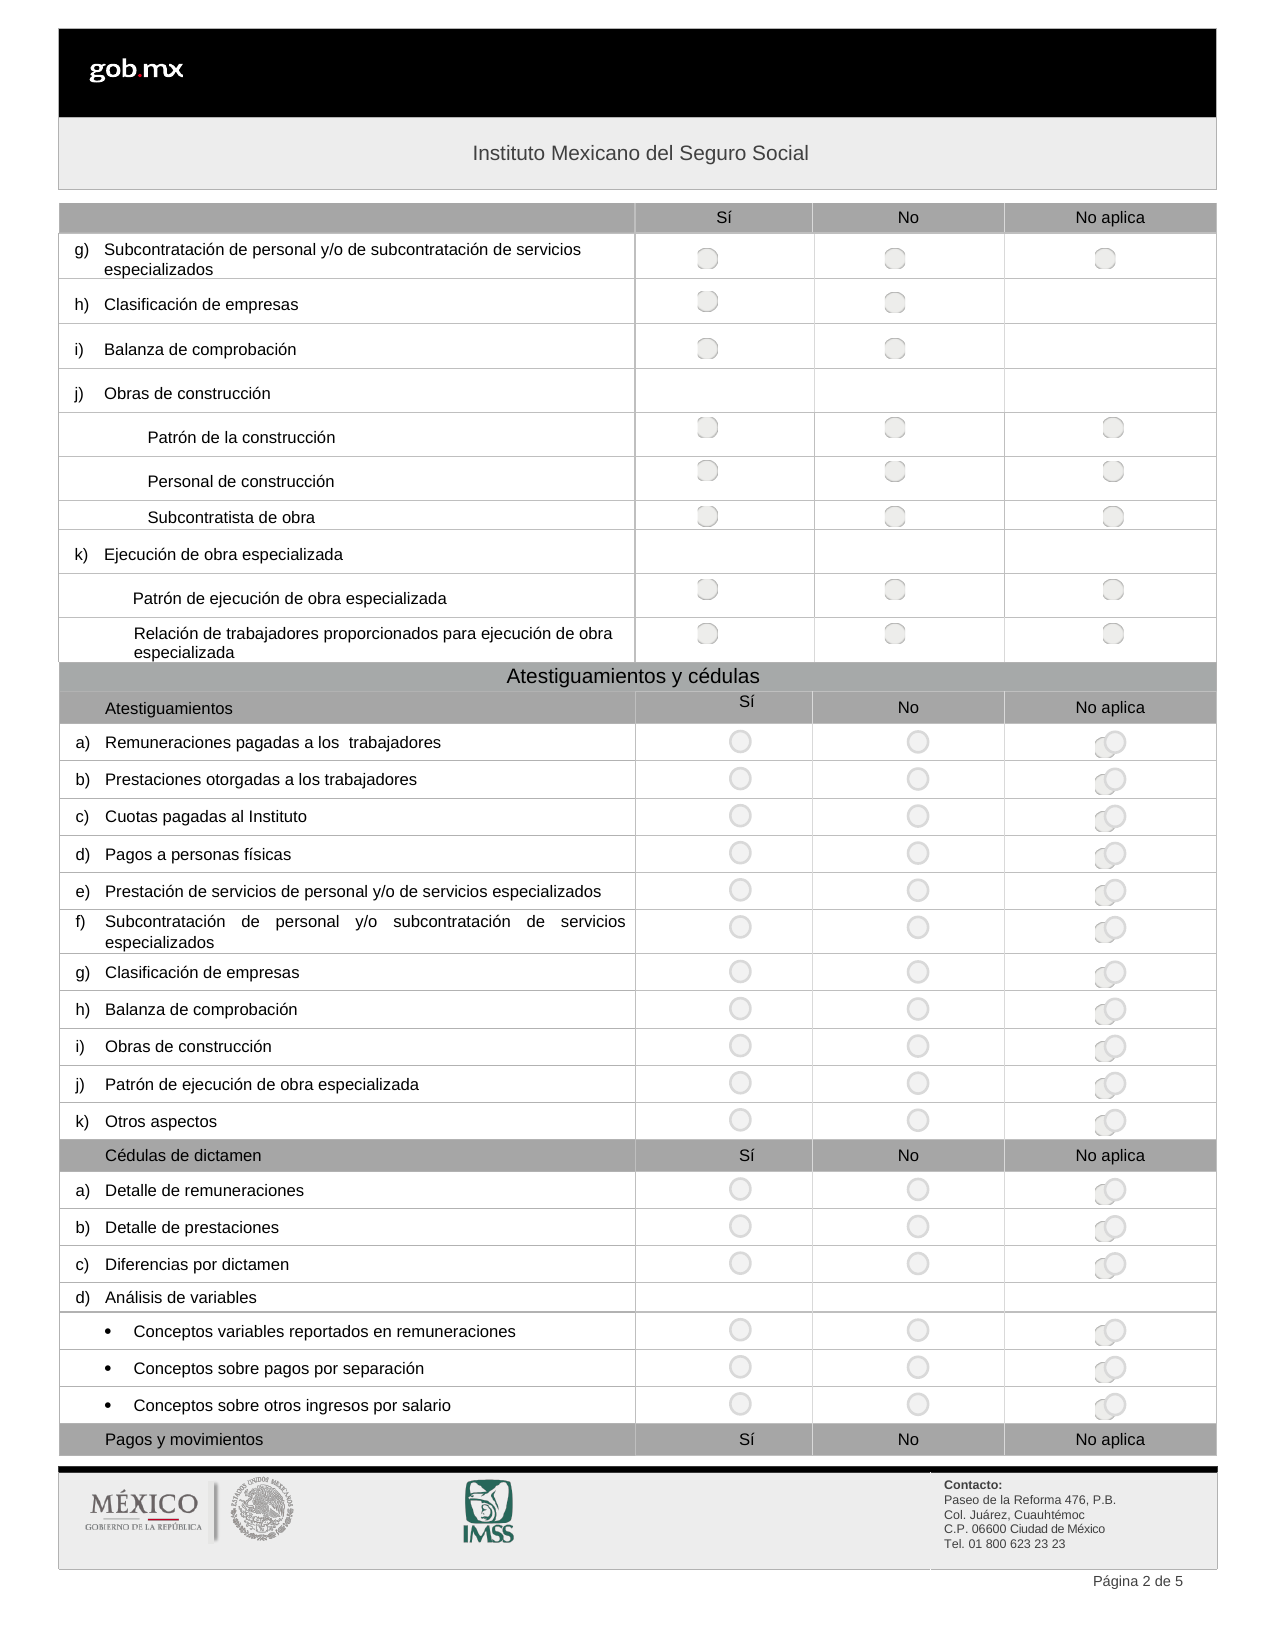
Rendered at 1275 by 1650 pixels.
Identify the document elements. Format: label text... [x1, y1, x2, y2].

picture [1093, 1041, 1115, 1060]
table_cell [636, 413, 814, 456]
picture [85, 1476, 294, 1545]
table_cell [1005, 1313, 1216, 1348]
table_cell [813, 799, 1004, 834]
picture [1093, 248, 1115, 267]
table_cell No aplica [1005, 1140, 1216, 1171]
table_cell [636, 574, 814, 617]
picture [883, 248, 905, 267]
table_cell [1005, 413, 1216, 456]
table_cell [815, 574, 1004, 617]
picture [1093, 1399, 1115, 1418]
picture [696, 506, 717, 525]
table_cell [813, 954, 1004, 990]
table_cell [813, 1350, 1004, 1386]
table_cell [636, 1209, 812, 1245]
table_cell Conceptos sobre otros ingresos por salario [60, 1387, 635, 1423]
table_cell [813, 1103, 1004, 1139]
table_cell Balanza de comprobación [59, 324, 634, 368]
table_header [636, 234, 814, 278]
table_cell [1005, 761, 1216, 797]
table_cell [636, 1140, 812, 1171]
table_cell [815, 279, 1004, 323]
picture [463, 1478, 514, 1543]
picture [1093, 922, 1115, 941]
table_cell Patrón de ejecución de obra especializada [60, 1066, 635, 1102]
picture [883, 579, 905, 598]
table_cell [1005, 836, 1216, 872]
table_cell [813, 761, 1004, 797]
picture [1093, 967, 1115, 986]
table_cell Conceptos sobre pagos por separación [60, 1350, 635, 1386]
table_cell Subcontratista de obra [59, 501, 634, 529]
picture [1101, 461, 1123, 480]
table_cell [813, 910, 1004, 953]
table_cell Clasificación de empresas [60, 954, 635, 990]
picture [1101, 506, 1123, 525]
table_cell [636, 457, 814, 499]
table_cell No aplica [1005, 1424, 1216, 1455]
table_header [815, 234, 1004, 278]
table_cell [1005, 1172, 1216, 1208]
table_cell [1005, 1387, 1216, 1423]
table_cell [815, 324, 1004, 368]
table_header Sí [636, 203, 812, 232]
table_cell [815, 369, 1004, 412]
table_cell [636, 1313, 812, 1348]
table_cell Prestación de servicios de personal y/o de servicios especializados [60, 873, 635, 909]
table_cell [636, 1246, 812, 1282]
table_cell Detalle de prestaciones [60, 1209, 635, 1245]
table_cell [1005, 618, 1216, 662]
table_cell [636, 1066, 812, 1102]
table_cell [636, 1029, 812, 1064]
table_cell Clasificación de empresas [59, 279, 634, 323]
table_cell [636, 1387, 812, 1423]
table_cell Remuneraciones pagadas a los trabajadores [60, 724, 635, 760]
picture [883, 623, 905, 642]
table_cell [1005, 574, 1216, 617]
table_cell [1005, 279, 1216, 323]
table_header Atestiguamientos y cédulas [60, 663, 1216, 691]
table_cell Ejecución de obra especializada [59, 530, 634, 573]
picture [1093, 737, 1115, 756]
table_cell Detalle de remuneraciones [60, 1172, 635, 1208]
table_cell [636, 873, 812, 909]
table_cell Subcontratación de personal y/o subcontratación de servicios especializados [60, 910, 635, 953]
picture [696, 579, 717, 598]
table_cell [636, 954, 812, 990]
table_cell [1005, 1066, 1216, 1102]
picture [883, 506, 905, 525]
picture [1101, 579, 1123, 598]
table_cell Prestaciones otorgadas a los trabajadores [60, 761, 635, 797]
table_cell [636, 1283, 812, 1311]
table_cell [813, 1387, 1004, 1423]
table_cell [815, 618, 1004, 662]
picture [696, 338, 717, 357]
picture [1093, 1004, 1115, 1023]
table_cell [636, 1350, 812, 1386]
table_cell Relación de trabajadores proporcionados para ejecución de obra especializada [59, 618, 634, 662]
picture [883, 338, 905, 357]
table_cell No [813, 1140, 1004, 1171]
table_cell [636, 761, 812, 797]
table_cell [636, 501, 814, 529]
picture [1093, 1362, 1115, 1381]
table_header [1005, 234, 1216, 278]
table_cell [636, 1172, 812, 1208]
picture [696, 460, 717, 479]
picture [696, 417, 717, 436]
table_cell [1005, 369, 1216, 412]
table_cell Personal de construcción [59, 457, 634, 499]
picture [883, 417, 905, 436]
table_cell [636, 1103, 812, 1139]
table_cell [636, 618, 814, 662]
table_cell [1005, 1350, 1216, 1386]
table_cell [813, 991, 1004, 1027]
table_cell Diferencias por dictamen [60, 1246, 635, 1282]
table_cell [813, 873, 1004, 909]
picture [1093, 848, 1115, 867]
table_cell Balanza de comprobación [60, 991, 635, 1027]
table_cell [636, 530, 814, 573]
table_cell [1005, 910, 1216, 953]
table_cell [1005, 873, 1216, 909]
table_cell [1005, 1246, 1216, 1282]
table_cell [1005, 1103, 1216, 1139]
picture [1101, 623, 1123, 642]
picture [1093, 1221, 1115, 1241]
table_cell [1005, 954, 1216, 990]
picture [696, 291, 717, 309]
table_cell Cuotas pagadas al Instituto [60, 799, 635, 834]
table_cell [636, 1424, 812, 1455]
table_cell No [813, 1424, 1004, 1455]
table_cell [815, 413, 1004, 456]
picture [1093, 1115, 1115, 1134]
table_cell Patrón de ejecución de obra especializada [59, 574, 634, 617]
picture [696, 623, 717, 642]
table_cell [1005, 530, 1216, 573]
table_cell [813, 724, 1004, 760]
table_cell [813, 1066, 1004, 1102]
table_header No [813, 203, 1004, 232]
table_cell No [813, 692, 1004, 723]
table_cell Obras de construcción [60, 1029, 635, 1064]
picture [883, 292, 905, 311]
table_cell [813, 1209, 1004, 1245]
picture [1093, 811, 1115, 830]
table_cell [636, 692, 812, 723]
table_cell [813, 1246, 1004, 1282]
table_cell [815, 501, 1004, 529]
table_cell [813, 1313, 1004, 1348]
table_cell [636, 991, 812, 1027]
table_cell [1005, 1283, 1216, 1311]
table_cell Conceptos variables reportados en remuneraciones [60, 1313, 635, 1348]
table_header Subcontratación de personal y/o de subcontratación de servicios especializados [59, 234, 634, 278]
table_cell [1005, 457, 1216, 499]
table_header [60, 203, 634, 232]
picture [1093, 1184, 1115, 1203]
table_cell Pagos y movimientos [60, 1424, 635, 1455]
table_cell [636, 369, 814, 412]
table_cell [1005, 724, 1216, 760]
table_cell Atestiguamientos [60, 692, 635, 723]
table_cell [815, 530, 1004, 573]
table_cell [1005, 799, 1216, 834]
table_cell [1005, 501, 1216, 529]
table_cell [636, 724, 812, 760]
picture [1093, 774, 1115, 793]
table_cell [636, 324, 814, 368]
table_cell Otros aspectos [60, 1103, 635, 1139]
picture [1093, 1258, 1115, 1278]
table_cell Análisis de variables [60, 1283, 635, 1311]
table_cell [813, 1029, 1004, 1064]
table_cell [636, 799, 812, 834]
table_cell [813, 836, 1004, 872]
picture [1101, 417, 1123, 436]
table_cell [815, 457, 1004, 499]
picture [1093, 1078, 1115, 1097]
table_cell [1005, 1209, 1216, 1245]
picture [883, 461, 905, 480]
table_cell [636, 279, 814, 323]
table_cell [1005, 1029, 1216, 1064]
table_cell Cédulas de dictamen [60, 1140, 635, 1171]
table_cell [813, 1283, 1004, 1311]
table_cell [636, 836, 812, 872]
table_cell [1005, 991, 1216, 1027]
table_cell [636, 910, 812, 953]
table_cell [813, 1172, 1004, 1208]
picture [696, 248, 717, 267]
picture [1093, 885, 1115, 904]
picture [1093, 1325, 1115, 1344]
table_cell Pagos a personas físicas [60, 836, 635, 872]
table_cell Obras de construcción [59, 369, 634, 412]
table_cell [1005, 324, 1216, 368]
table_cell No aplica [1005, 692, 1216, 723]
table_cell Patrón de la construcción [59, 413, 634, 456]
table_header No aplica [1005, 203, 1216, 232]
